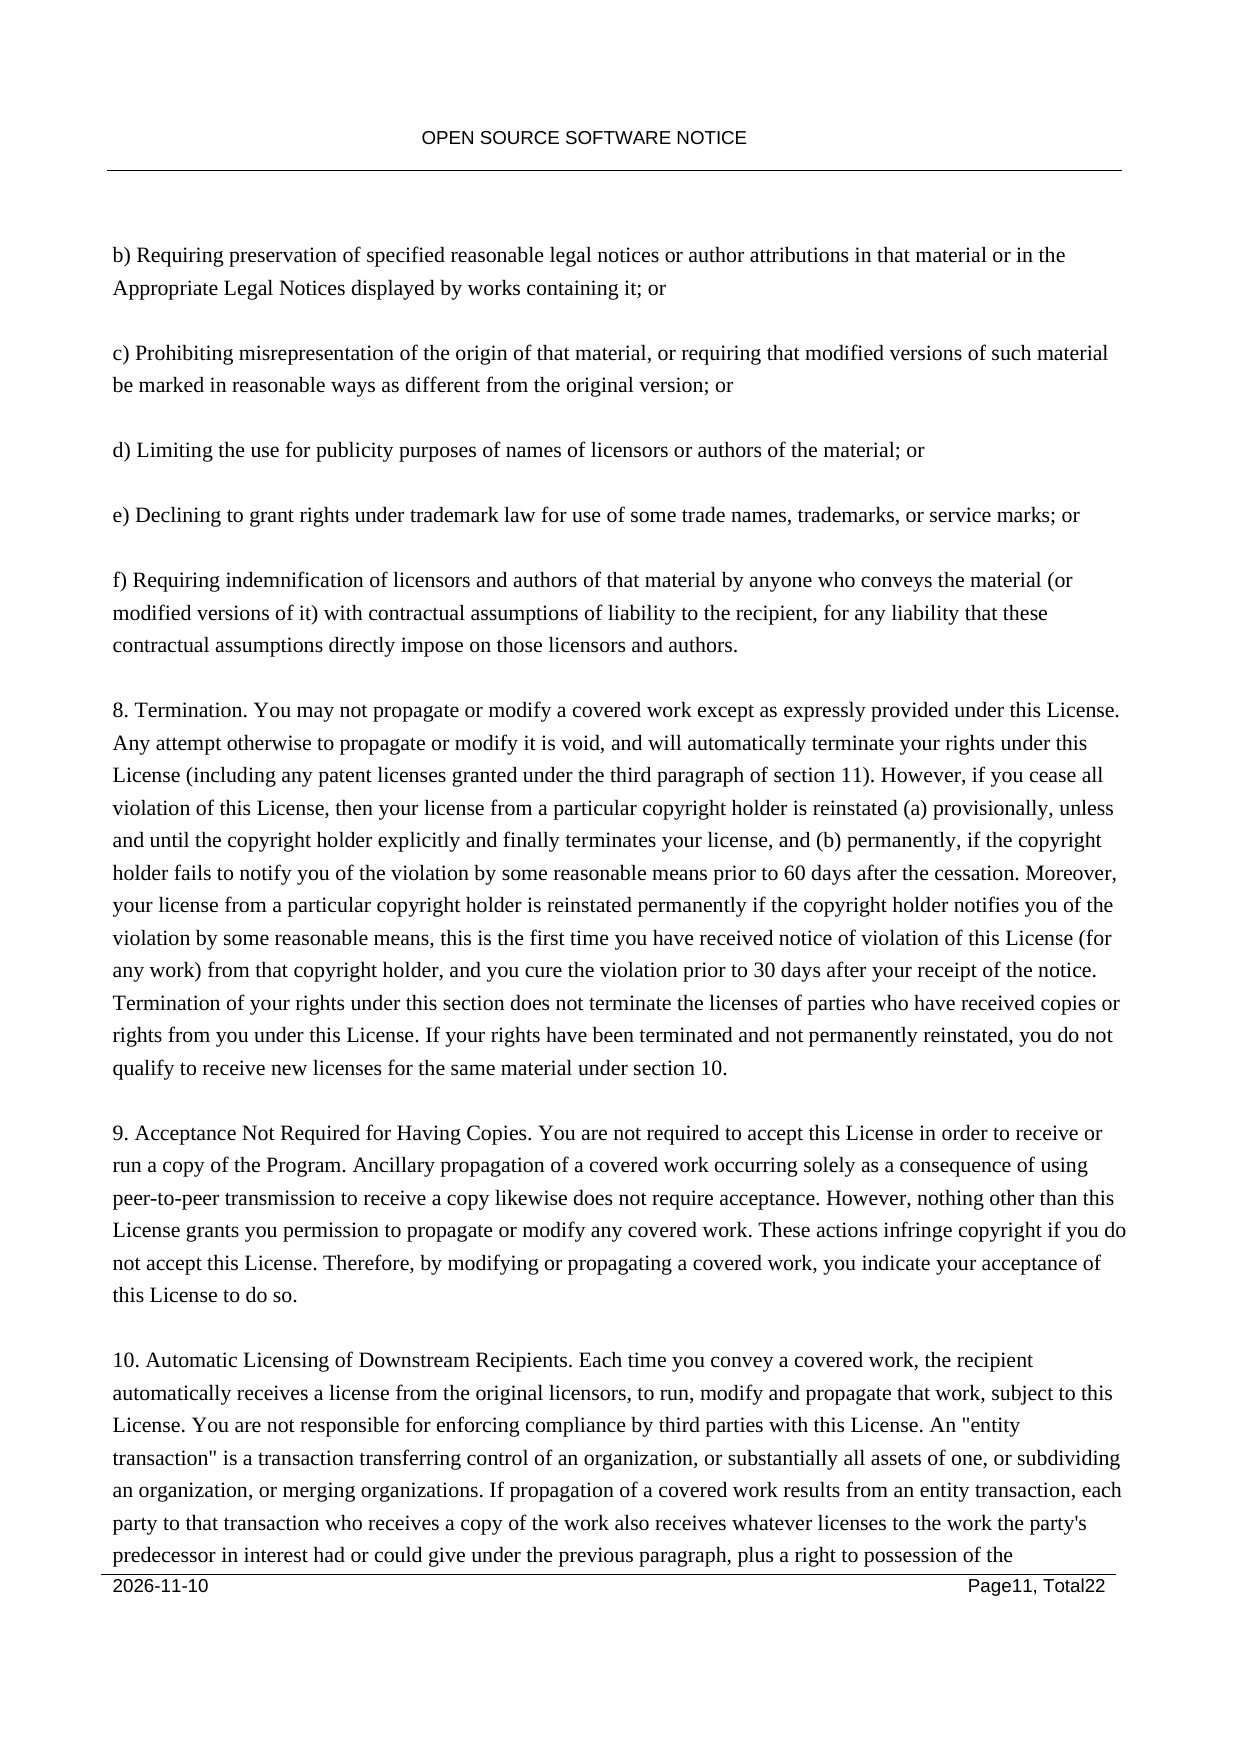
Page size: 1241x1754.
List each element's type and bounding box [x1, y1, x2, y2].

text [112, 206, 1128, 1571]
